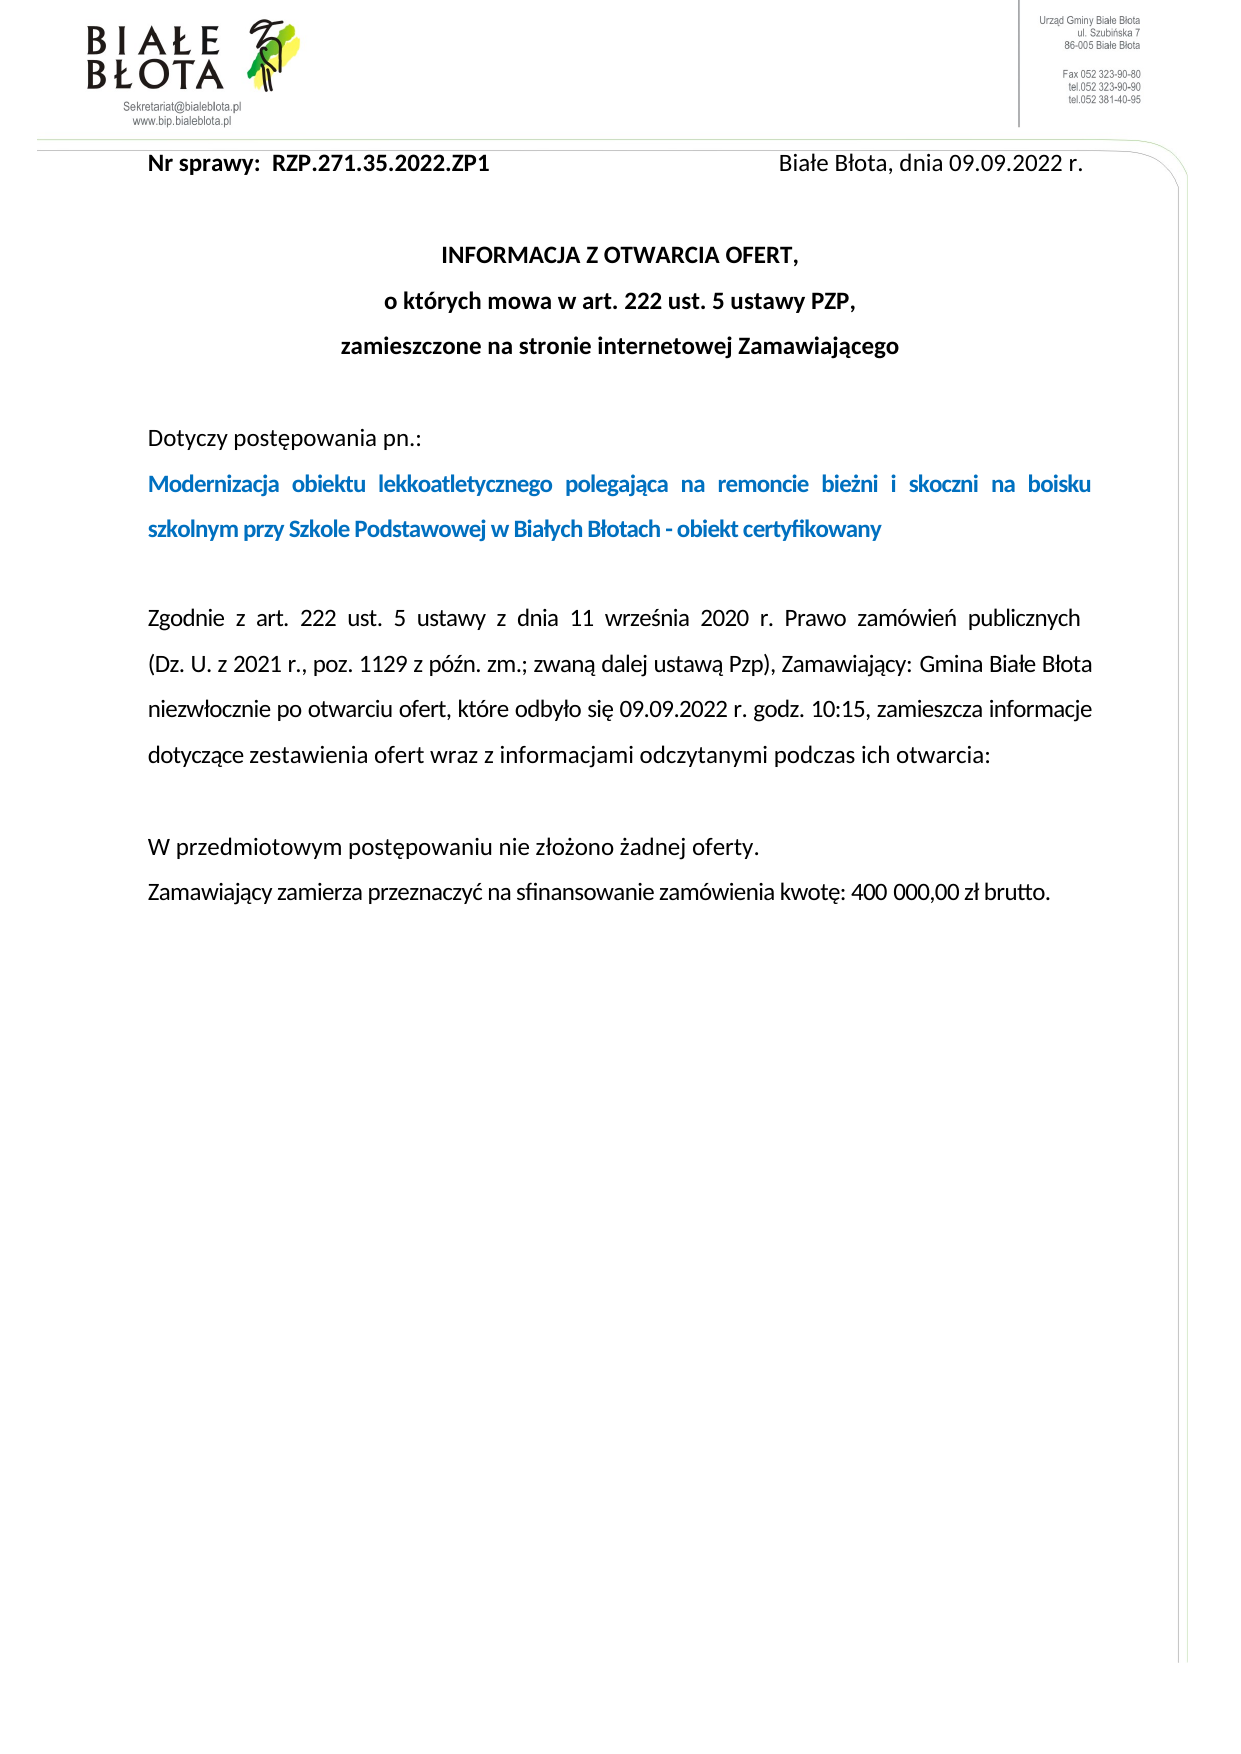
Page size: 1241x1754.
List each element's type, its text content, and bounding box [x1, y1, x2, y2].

text o których mowa w art. 222 ust. 5 ustawy PZP, [148, 285, 1093, 315]
list Modernizacja obiektu lekkoatletycznego polegająca na remoncie bieżni i skoczni na boisku szkolnym przy Szkole Podstawowej w Białych Błotach - obiekt certyfikowany [148, 468, 1093, 544]
text Zgodnie z art. 222 ust. 5 ustawy z dnia 11 września 2020 r. Prawo zamówień publicznych (Dz. U. z 2021 r., poz. 1129 z późn. zm.; zwaną dalej ustawą Pzp), Zamawiający: Gmina Białe Błota niezwłocznie po otwarciu ofert, które odbyło się 09.09.2022 r. godz. 10:15, zamieszcza informacje dotyczące zestawienia ofert wraz z informacjami odczytanymi podczas ich otwarcia: [148, 602, 1093, 770]
picture [37, 0, 1188, 1663]
text Zamawiający zamierza przeznaczyć na sfinansowanie zamówienia kwotę: 400 000,00 zł brutto. [148, 877, 1093, 907]
text zamieszczone na stronie internetowej Zamawiającego [148, 331, 1093, 361]
text Nr sprawy: RZP.271.35.2022.ZP1 Białe Błota, dnia 09.09.2022 r. [148, 148, 1093, 178]
text W przedmiotowym postępowaniu nie złożono żadnej oferty. [148, 831, 1093, 861]
text Dotyczy postępowania pn.: [148, 422, 1093, 452]
text INFORMACJA Z OTWARCIA OFERT, [148, 239, 1093, 269]
